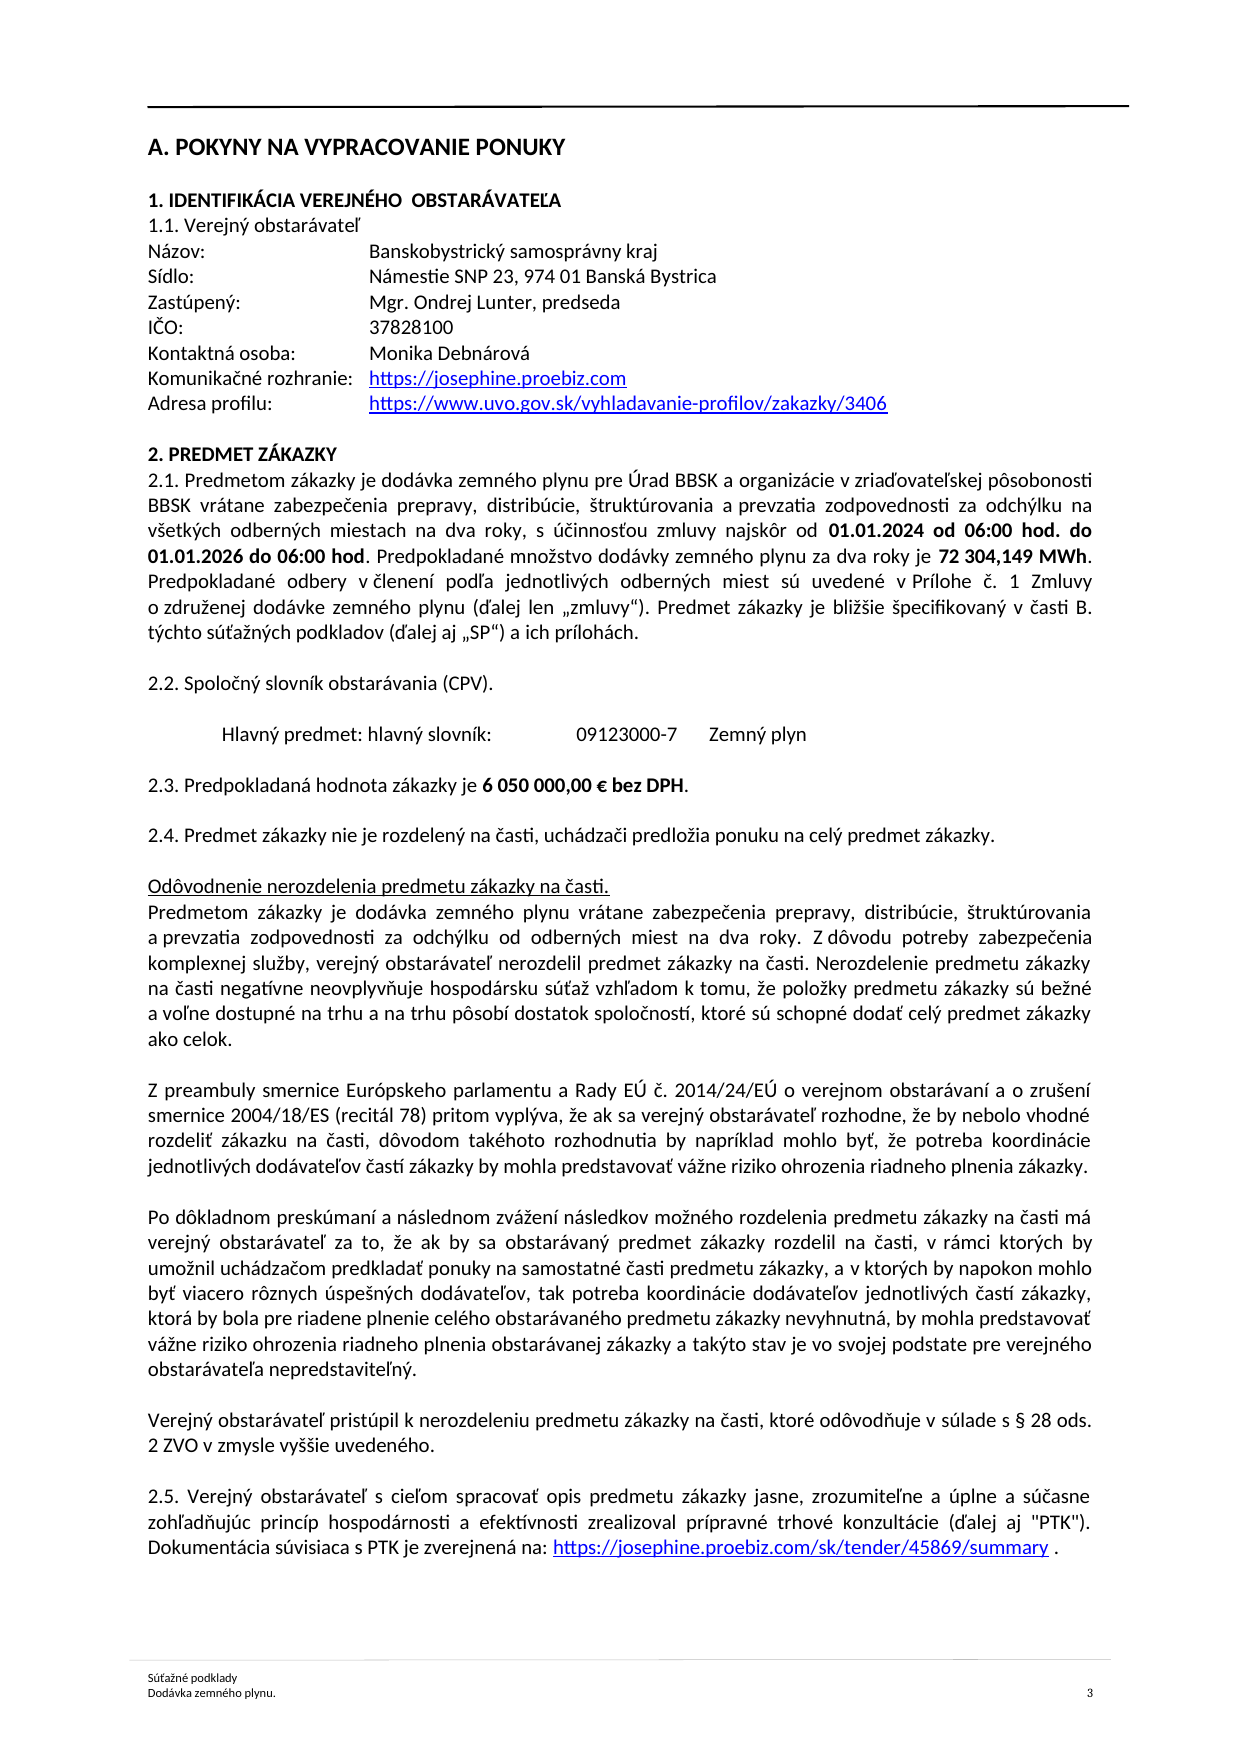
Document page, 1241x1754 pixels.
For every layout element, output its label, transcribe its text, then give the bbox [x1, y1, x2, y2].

text A. POKYNY NA VYPRACOVANIE PONUKY [148, 131, 1092, 162]
text 2.3. Predpokladaná hodnota zákazky je 6 050 000,00 € bez DPH. [148, 772, 1092, 797]
text Adresa profilu: https://www.uvo.gov.sk/vyhladavanie-profilov/zakazky/3406 [148, 391, 1092, 416]
text 1.1. Verejný obstarávateľ [148, 213, 1092, 238]
text Predmetom zákazky je dodávka zemného plynu vrátane zabezpečenia prepravy, distribúcie, štruktúrovania a prevzatia zodpovednosti za odchýlku od odberných miest na dva roky. Z dôvodu potreby zabezpečenia komplexnej služby, verejný obstarávateľ nerozdelil predmet zákazky na časti. Nerozdelenie predmetu zákazky na časti negatívne neovplyvňuje hospodársku súťaž vzhľadom k tomu, že položky predmetu zákazky sú bežné a voľne dostupné na trhu a na trhu pôsobí dostatok spoločností, ktoré sú schopné dodať celý predmet zákazky ako celok. [148, 899, 1092, 1051]
text 2.1. Predmetom zákazky je dodávka zemného plynu pre Úrad BBSK a organizácie v zriaďovateľskej pôsobonosti BBSK vrátane zabezpečenia prepravy, distribúcie, štruktúrovania a prevzatia zodpovednosti za odchýlku na všetkých odberných miestach na dva roky, s účinnosťou zmluvy najskôr od 01.01.2024 od 06:00 hod. do 01.01.2026 do 06:00 hod. Predpokladané množstvo dodávky zemného plynu za dva roky je 72 304,149 MWh. Predpokladané odbery v členení podľa jednotlivých odberných miest sú uvedené v Prílohe č. 1 Zmluvy o združenej dodávke zemného plynu (ďalej len „zmluvy“). Predmet zákazky je bližšie špecifikovaný v časti B. týchto súťažných podkladov (ďalej aj „SP“) a ich prílohách. [148, 467, 1092, 645]
text Kontaktná osoba: Monika Debnárová [148, 340, 1092, 365]
text Po dôkladnom preskúmaní a následnom zvážení následkov možného rozdelenia predmetu zákazky na časti má verejný obstarávateľ za to, že ak by sa obstarávaný predmet zákazky rozdelil na časti, v rámci ktorých by umožnil uchádzačom predkladať ponuky na samostatné časti predmetu zákazky, a v ktorých by napokon mohlo byť viacero rôznych úspešných dodávateľov, tak potreba koordinácie dodávateľov jednotlivých častí zákazky, ktorá by bola pre riadene plnenie celého obstarávaného predmetu zákazky nevyhnutná, by mohla predstavovať vážne riziko ohrozenia riadneho plnenia obstarávanej zákazky a takýto stav je vo svojej podstate pre verejného obstarávateľa nepredstaviteľný. [148, 1204, 1092, 1382]
text 2.4. Predmet zákazky nie je rozdelený na časti, uchádzači predložia ponuku na celý predmet zákazky. [148, 823, 1092, 848]
text 1. IDENTIFIKÁCIA VEREJNÉHO OBSTARÁVATEĽA [148, 187, 1092, 213]
text 2.5. Verejný obstarávateľ s cieľom spracovať opis predmetu zákazky jasne, zrozumiteľne a úplne a súčasne zohľadňujúc princíp hospodárnosti a efektívnosti zrealizoval prípravné trhové konzultácie (ďalej aj "PTK"). Dokumentácia súvisiaca s PTK je zverejnená na: https://josephine.proebiz.com/sk/tender/45869/summary . [148, 1483, 1092, 1560]
text Zastúpený: Mgr. Ondrej Lunter, predseda [148, 289, 1092, 314]
text Názov: Banskobystrický samosprávny kraj [148, 238, 1092, 263]
text Odôvodnenie nerozdelenia predmetu zákazky na časti. [148, 873, 1092, 899]
text IČO: 37828100 [148, 314, 1092, 340]
text Verejný obstarávateľ pristúpil k nerozdeleniu predmetu zákazky na časti, ktoré odôvodňuje v súlade s § 28 ods. 2 ZVO v zmysle vyššie uvedeného. [148, 1407, 1092, 1458]
text Hlavný predmet: hlavný slovník: 09123000-7 Zemný plyn [222, 721, 1092, 746]
text Komunikačné rozhranie: https://josephine.proebiz.com [148, 365, 1092, 391]
text 2.2. Spoločný slovník obstarávania (CPV). [148, 670, 1092, 696]
text Z preambuly smernice Európskeho parlamentu a Rady EÚ č. 2014/24/EÚ o verejnom obstarávaní a o zrušení smernice 2004/18/ES (recitál 78) pritom vyplýva, že ak sa verejný obstarávateľ rozhodne, že by nebolo vhodné rozdeliť zákazku na časti, dôvodom takéhoto rozhodnutia by napríklad mohlo byť, že potreba koordinácie jednotlivých dodávateľov častí zákazky by mohla predstavovať vážne riziko ohrozenia riadneho plnenia zákazky. [148, 1077, 1092, 1178]
text 2. PREDMET ZÁKAZKY [148, 441, 1092, 467]
text Sídlo: Námestie SNP 23, 974 01 Banská Bystrica [148, 263, 1092, 289]
